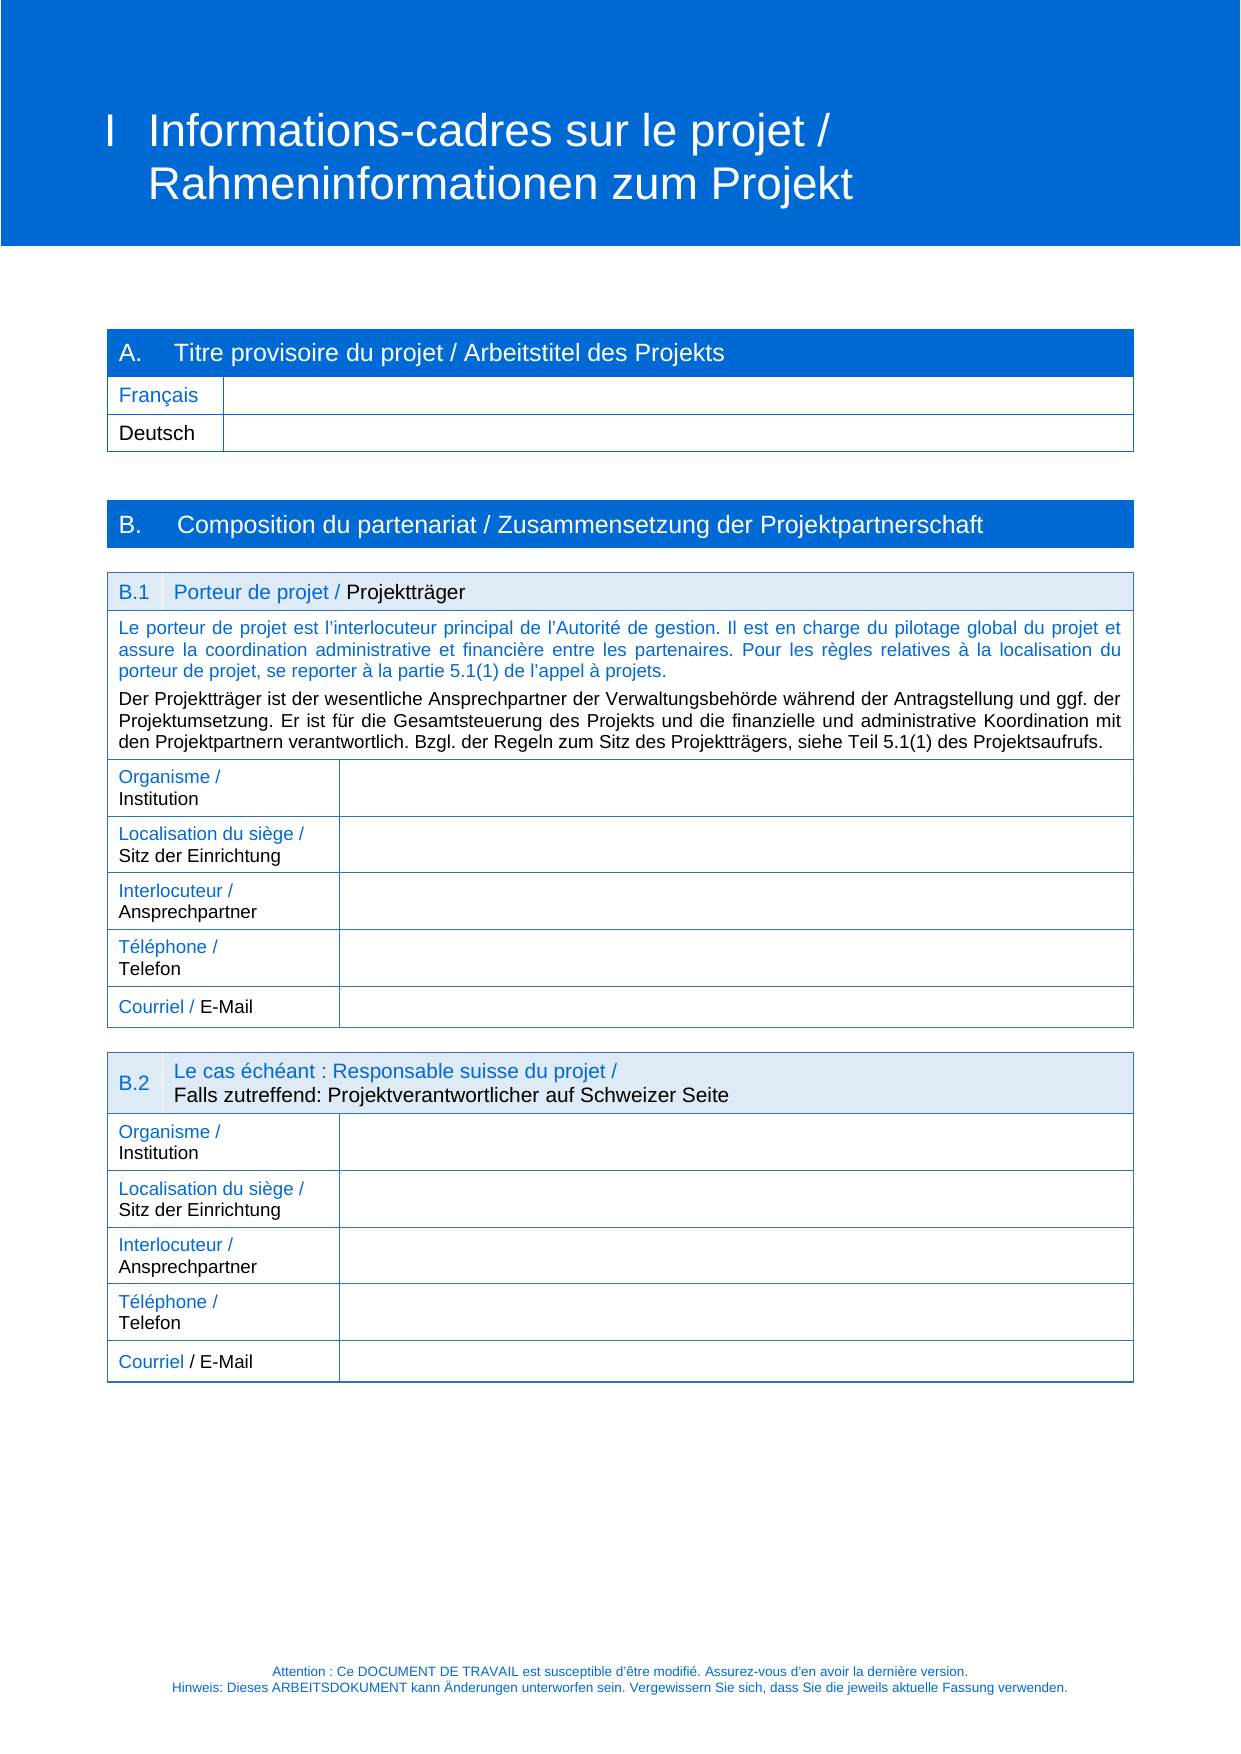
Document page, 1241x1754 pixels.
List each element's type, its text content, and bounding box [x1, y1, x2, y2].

table_cell Organisme / Institution [108, 760, 339, 816]
table_header Titre provisoire du projet / Arbeitstitel des Projekts [163, 330, 1133, 376]
table_cell [340, 1114, 1133, 1170]
table_header A. [108, 330, 162, 376]
table_header B. [108, 501, 165, 547]
table_cell Localisation du siège / Sitz der Einrichtung [108, 1171, 339, 1227]
table_cell Français [108, 377, 223, 413]
table_cell [340, 1284, 1133, 1340]
table_cell [340, 1341, 1133, 1381]
table_cell Localisation du siège / Sitz der Einrichtung [108, 817, 339, 872]
table_cell Deutsch [108, 415, 223, 451]
table_cell Interlocuteur / Ansprechpartner [108, 1228, 339, 1283]
table_header Le cas échéant : Responsable suisse du projet / Falls zutreffend: Projektverantwortlicher auf Schweizer Seite [163, 1053, 1133, 1113]
text I Informations-cadres sur le projet / Rahmeninformationen zum Projekt [103, 103, 1092, 209]
table_cell Interlocuteur / Ansprechpartner [108, 873, 339, 929]
table_header B.2 [108, 1053, 162, 1113]
table_cell Téléphone / Telefon [108, 930, 339, 986]
table_header Porteur de projet / Projektträger [163, 573, 1133, 610]
table_cell Téléphone / Telefon [108, 1284, 339, 1340]
table_cell [340, 760, 1133, 816]
table_header Composition du partenariat / Zusammensetzung der Projektpartnerschaft [166, 501, 1133, 547]
table_cell Le porteur de projet est l’interlocuteur principal de l’Autorité de gestion. Il est en charge du pilotage global du projet et assure la coordination administrative et financière entre les partenaires. Pour les règles relatives à la localisation du porteur de projet, se reporter à la partie 5.1(1) de l’appel à projets. Der Projektträger ist der wesentliche Ansprechpartner der Verwaltungsbehörde während der Antragstellung und ggf. der Projektumsetzung. Er ist für die Gesamtsteuerung des Projekts und die finanzielle und administrative Koordination mit den Projektpartnern verantwortlich. Bzgl. der Regeln zum Sitz des Projektträgers, siehe Teil 5.1(1) des Projektsaufrufs. [108, 611, 1133, 759]
table_cell Courriel / E-Mail [108, 987, 339, 1027]
table_cell [340, 1228, 1133, 1283]
table_cell [224, 377, 1133, 413]
table_cell [340, 873, 1133, 929]
table_cell Courriel / E-Mail [108, 1341, 339, 1381]
table_cell Organisme / Institution [108, 1114, 339, 1170]
table_cell [340, 987, 1133, 1027]
table_cell [340, 930, 1133, 986]
table_header B.1 [108, 573, 162, 610]
table_cell [224, 415, 1133, 451]
table_cell [340, 1171, 1133, 1227]
table_cell [340, 817, 1133, 872]
